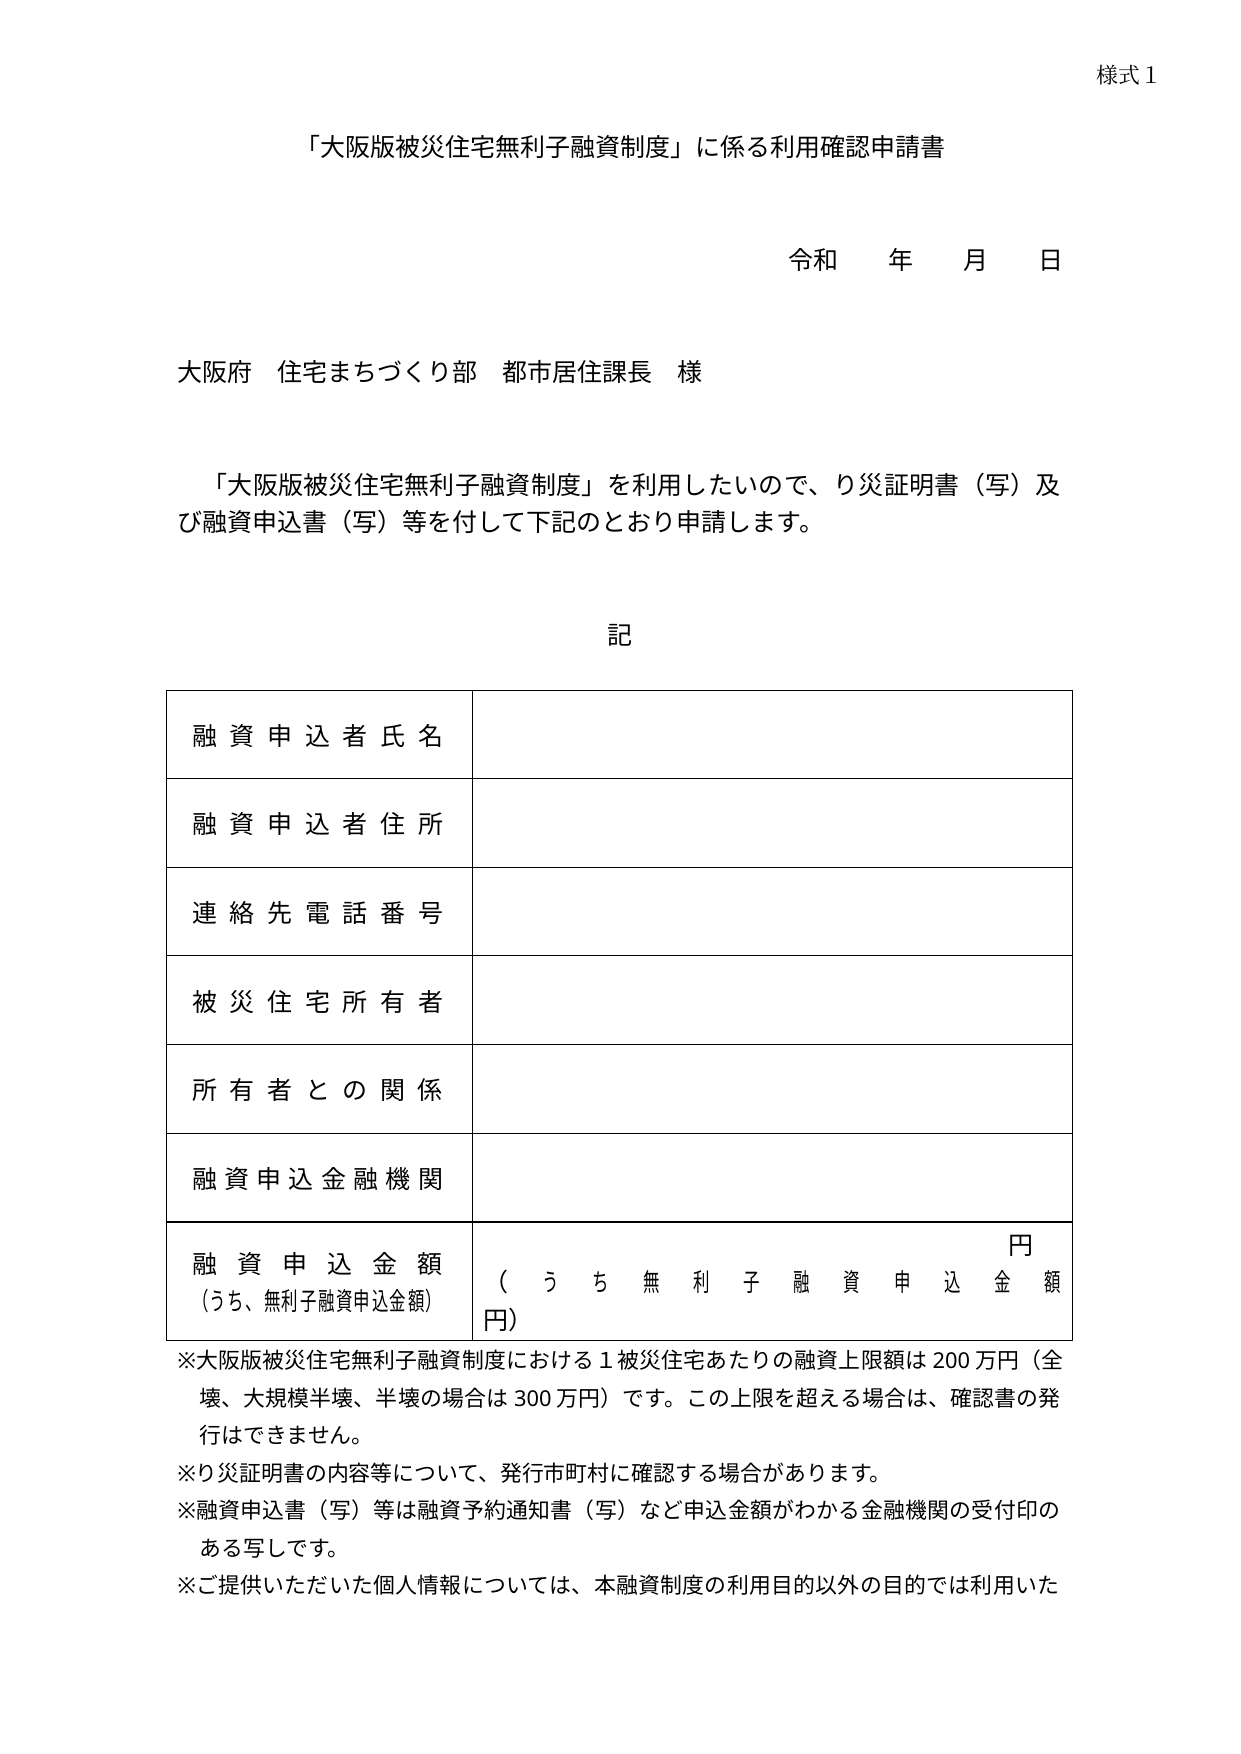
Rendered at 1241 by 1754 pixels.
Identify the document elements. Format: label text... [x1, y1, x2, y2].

table_cell 融資申込金融機関 [167, 1134, 472, 1221]
table_cell 所有者との関係 [167, 1045, 472, 1133]
table_cell [473, 779, 1072, 867]
text 大阪府 住宅まちづくり部 都市居住課長 様 [177, 352, 1063, 389]
table_cell 融資申込金額 （うち、無利子融資申込金額） [167, 1223, 472, 1339]
table_cell 被災住宅所有者 [167, 956, 472, 1044]
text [177, 1566, 1063, 1603]
table_header [473, 691, 1072, 778]
text 「大阪版被災住宅無利子融資制度」に係る利用確認申請書 [177, 127, 1063, 164]
text 令和 年 月 日 [177, 239, 1063, 277]
table_cell [473, 956, 1072, 1044]
table_cell [473, 868, 1072, 955]
table_cell 融資申込者住所 [167, 779, 472, 867]
table_cell [473, 1134, 1072, 1221]
table_cell [473, 1045, 1072, 1133]
text 「大阪版被災住宅無利子融資制度」を利用したいので、り災証明書（写）及び融資申込書（写）等を付して下記のとおり申請します。 [177, 464, 1063, 539]
table_cell 連絡先電話番号 [167, 868, 472, 955]
text ※り災証明書の内容等について、発行市町村に確認する場合があります。 [177, 1453, 1063, 1491]
text ※融資申込書（写）等は融資予約通知書（写）など申込金額がわかる金融機関の受付印のある写しです。 [177, 1491, 1063, 1566]
table_cell 円 （うち無利子融資申込金額 円） [473, 1223, 1072, 1339]
subtitle 記 [177, 614, 1063, 652]
table_header 融資申込者氏名 [167, 691, 472, 778]
text ※大阪版被災住宅無利子融資制度における１被災住宅あたりの融資上限額は200万円（全壊、大規模半壊、半壊の場合は300万円）です。この上限を超える場合は、確認書の発行はできません。 [177, 1341, 1063, 1453]
